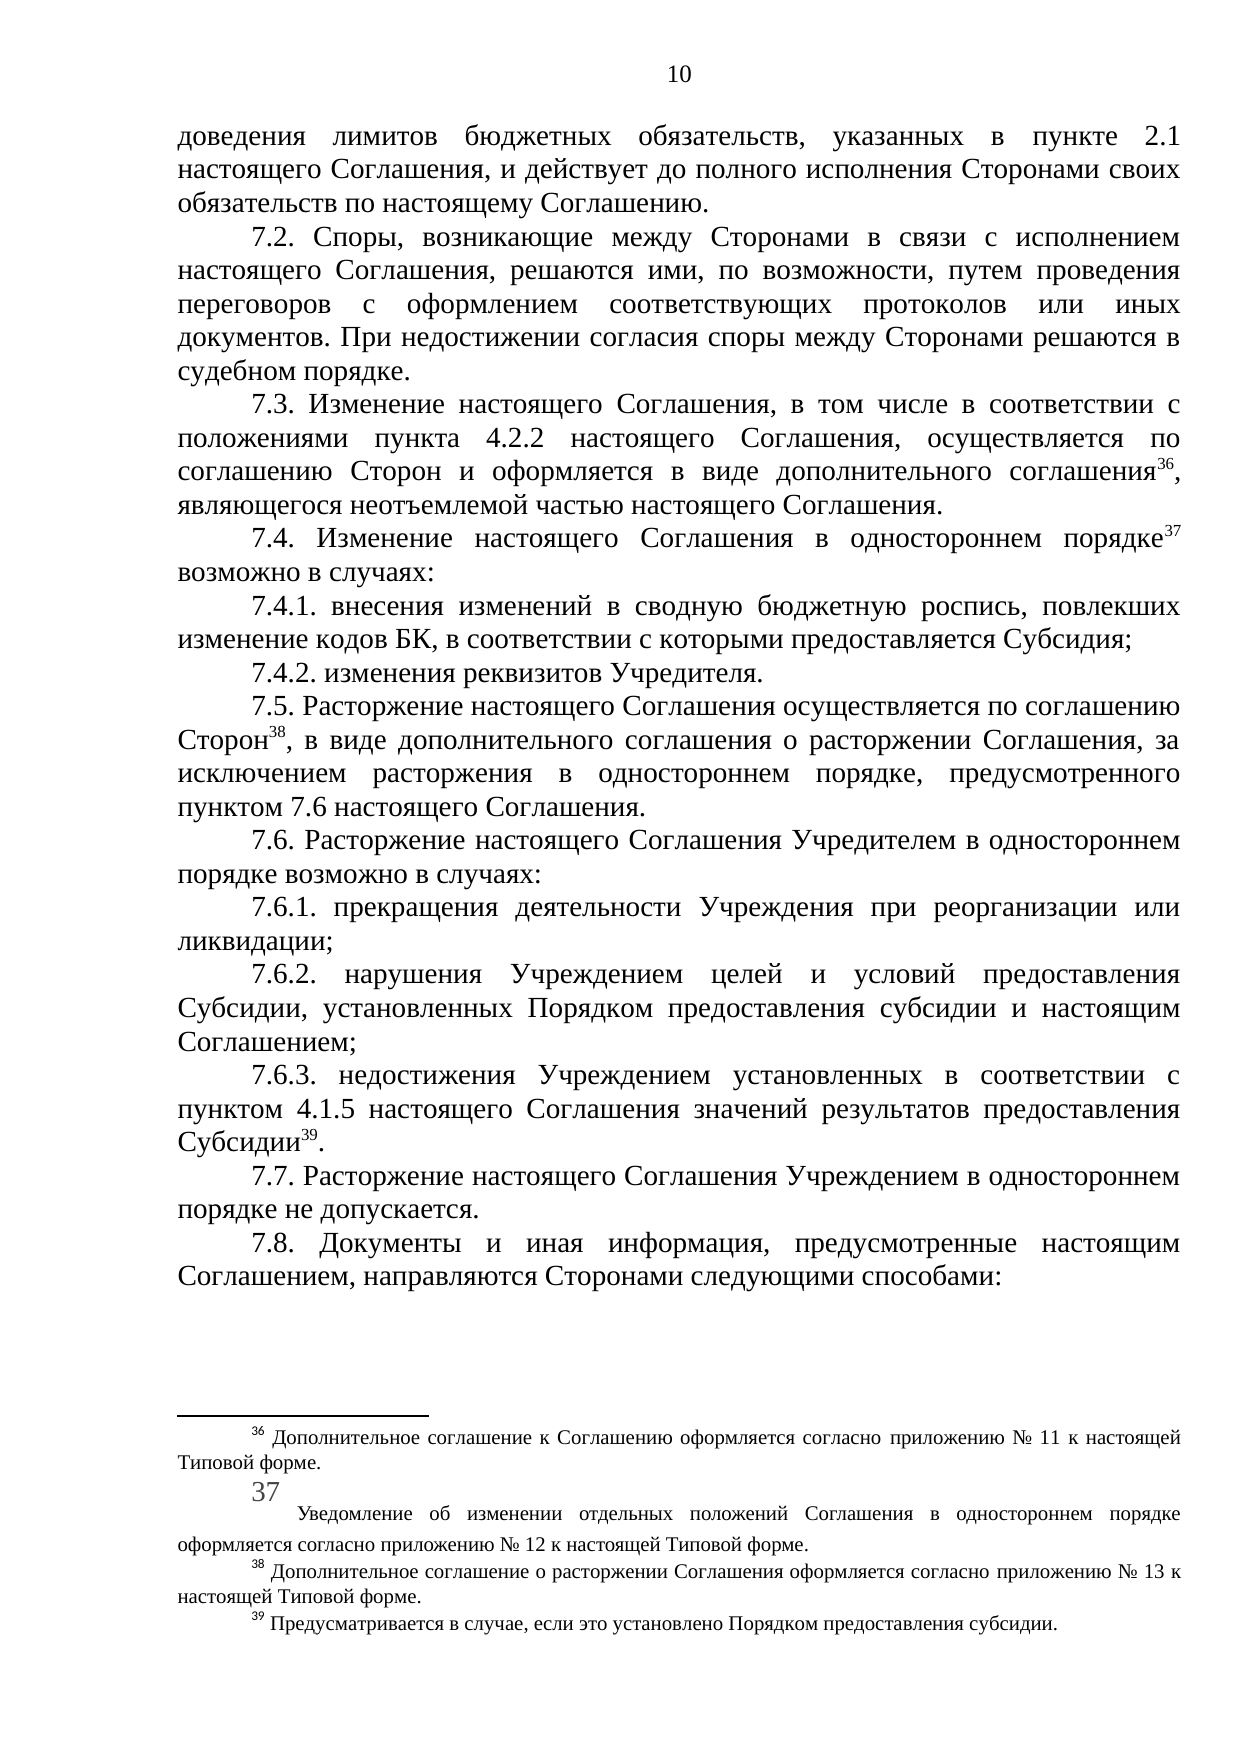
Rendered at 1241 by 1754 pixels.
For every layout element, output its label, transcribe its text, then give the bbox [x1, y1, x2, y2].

text 7.6.3. недостижения Учреждением установленных в соответствии с пунктом 4.1.5 настоящего Соглашения значений результатов предоставления Субсидии. [177, 1057, 1181, 1158]
text 7.4.1. внесения изменений в сводную бюджетную роспись, повлекших изменение кодов БК, в соответствии с которыми предоставляется Субсидия; [177, 588, 1181, 655]
text 7.6. Расторжение настоящего Соглашения Учредителем в одностороннем порядке возможно в случаях: [177, 822, 1181, 889]
text 7.4.2. изменения реквизитов Учредителя. [177, 655, 1181, 688]
text 7.5. Расторжение настоящего Соглашения осуществляется по соглашению Сторон, в виде дополнительного соглашения о расторжении Соглашения, за исключением расторжения в одностороннем порядке, предусмотренного пунктом 7.6 настоящего Соглашения. [177, 688, 1181, 822]
text 7.8. Документы и иная информация, предусмотренные настоящим Соглашением, направляются Сторонами следующими способами: [177, 1225, 1181, 1292]
text 7.7. Расторжение настоящего Соглашения Учреждением в одностороннем порядке не допускается. [177, 1158, 1181, 1225]
text 7.6.1. прекращения деятельности Учреждения при реорганизации или ликвидации; [177, 889, 1181, 957]
text 7.2. Споры, возникающие между Сторонами в связи с исполнением настоящего Соглашения, решаются ими, по возможности, путем проведения переговоров с оформлением соответствующих протоколов или иных документов. При недостижении согласия споры между Сторонами решаются в судебном порядке. [177, 219, 1181, 386]
text 7.6.2. нарушения Учреждением целей и условий предоставления Субсидии, установленных Порядком предоставления субсидии и настоящим Соглашением; [177, 957, 1181, 1057]
text 7.3. Изменение настоящего Соглашения, в том числе в соответствии с положениями пункта 4.2.2 настоящего Соглашения, осуществляется по соглашению Сторон и оформляется в виде дополнительного соглашения, являющегося неотъемлемой частью настоящего Соглашения. [177, 386, 1181, 521]
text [177, 118, 1181, 219]
text 7.4. Изменение настоящего Соглашения в одностороннем порядке возможно в случаях: [177, 521, 1181, 588]
